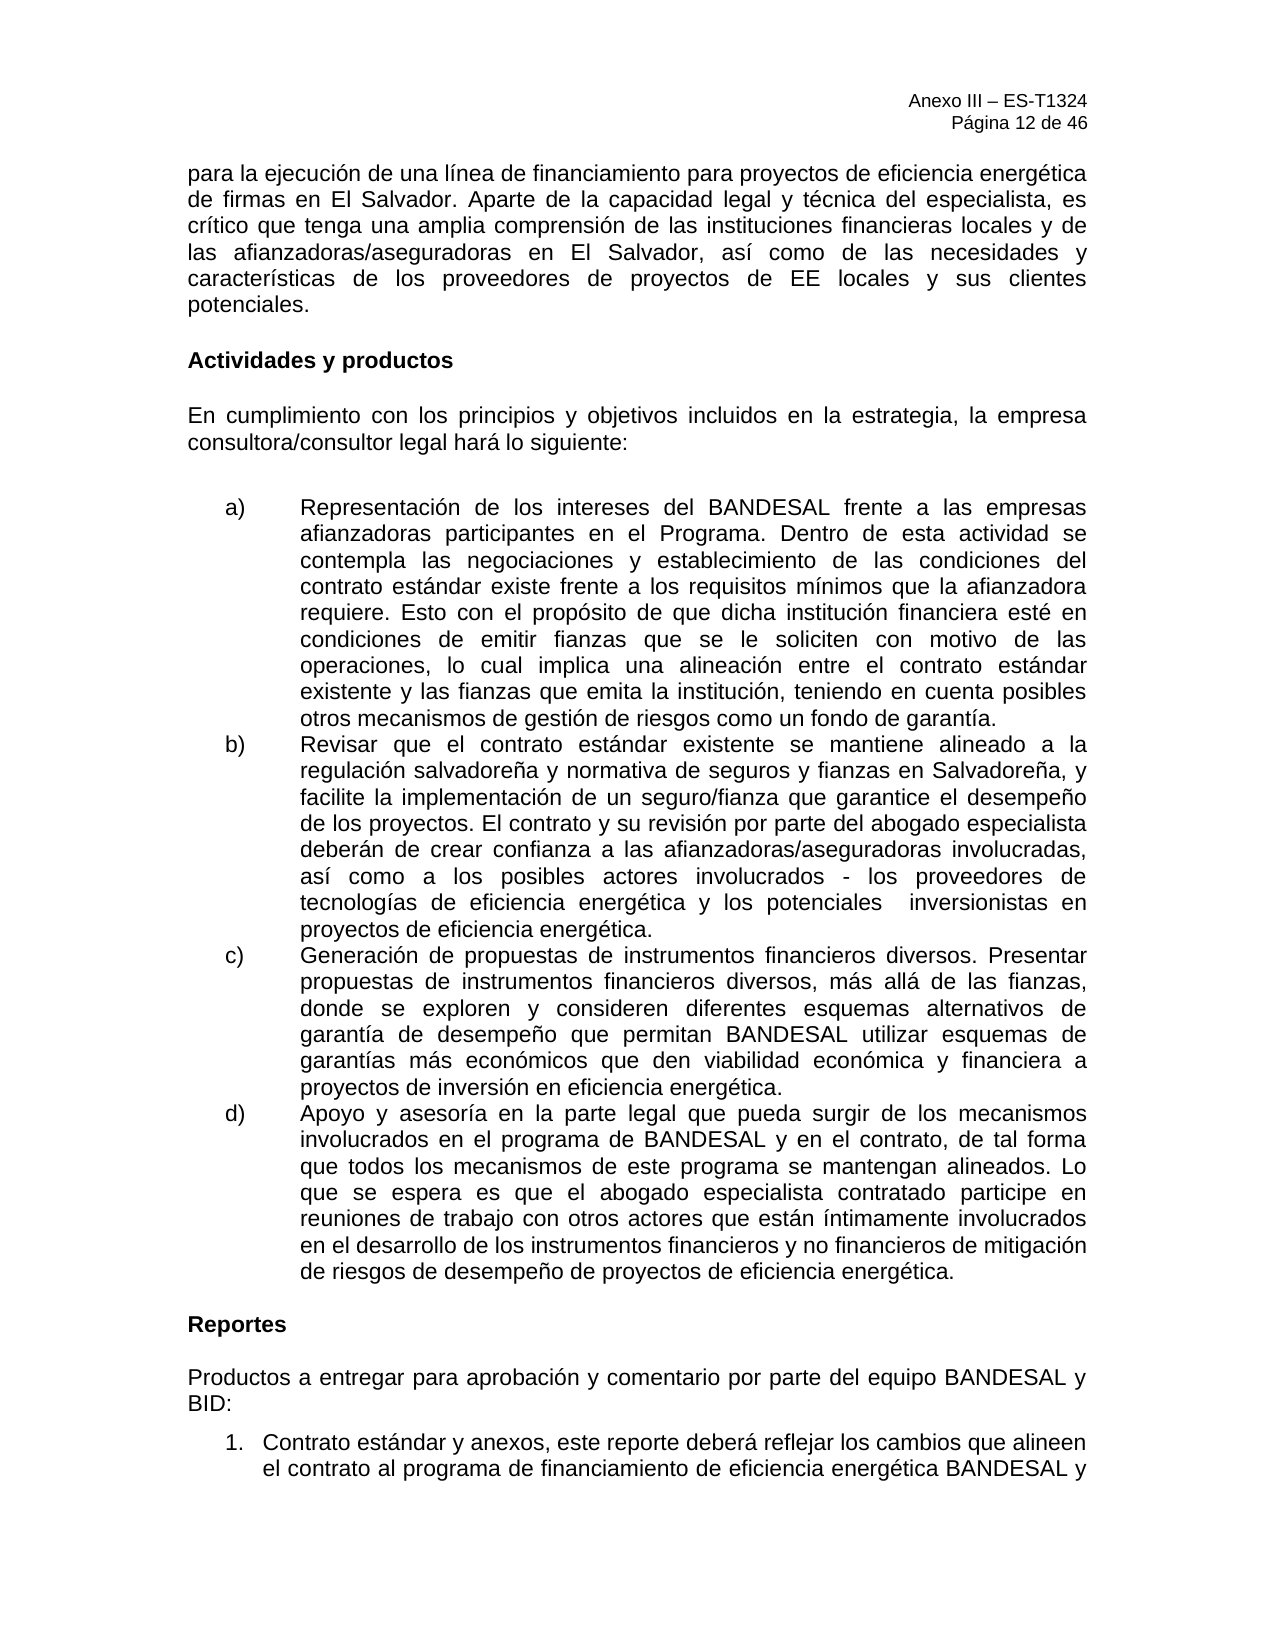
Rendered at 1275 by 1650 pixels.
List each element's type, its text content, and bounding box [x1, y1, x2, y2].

list Representación de los intereses del BANDESAL frente a las empresas afianzadoras participantes en el Programa. Dentro de esta actividad se contempla las negociaciones y establecimiento de las condiciones del contrato estándar existe frente a los requisitos mínimos que la afianzadora requiere. Esto con el propósito de que dicha institución financiera esté en condiciones de emitir fianzas que se le soliciten con motivo de las operaciones, lo cual implica una alineación entre el contrato estándar existente y las fianzas que emita la institución, teniendo en cuenta posibles otros mecanismos de gestión de riesgos como un fondo de garantía. [225, 494, 1087, 731]
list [225, 1429, 1087, 1481]
text Actividades y productos [187, 347, 1087, 373]
text En cumplimiento con los principios y objetivos incluidos en la estrategia, la empresa consultora/consultor legal hará lo siguiente: [187, 402, 1087, 455]
list Revisar que el contrato estándar existente se mantiene alineado a la regulación salvadoreña y normativa de seguros y fianzas en Salvadoreña, y facilite la implementación de un seguro/fianza que garantice el desempeño de los proyectos. El contrato y su revisión por parte del abogado especialista deberán de crear confianza a las afianzadoras/aseguradoras involucradas, así como a los posibles actores involucrados - los proveedores de tecnologías de eficiencia energética y los potenciales inversionistas en proyectos de eficiencia energética. [225, 731, 1087, 942]
list Apoyo y asesoría en la parte legal que pueda surgir de los mecanismos involucrados en el programa de BANDESAL y en el contrato, de tal forma que todos los mecanismos de este programa se mantengan alineados. Lo que se espera es que el abogado especialista contratado participe en reuniones de trabajo con otros actores que están íntimamente involucrados en el desarrollo de los instrumentos financieros y no financieros de mitigación de riesgos de desempeño de proyectos de eficiencia energética. [225, 1100, 1087, 1284]
text Reportes [187, 1311, 1087, 1337]
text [187, 159, 1087, 318]
text Productos a entregar para aprobación y comentario por parte del equipo BANDESAL y BID: [187, 1363, 1087, 1416]
list Generación de propuestas de instrumentos financieros diversos. Presentar propuestas de instrumentos financieros diversos, más allá de las fianzas, donde se exploren y consideren diferentes esquemas alternativos de garantía de desempeño que permitan BANDESAL utilizar esquemas de garantías más económicos que den viabilidad económica y financiera a proyectos de inversión en eficiencia energética. [225, 942, 1087, 1100]
